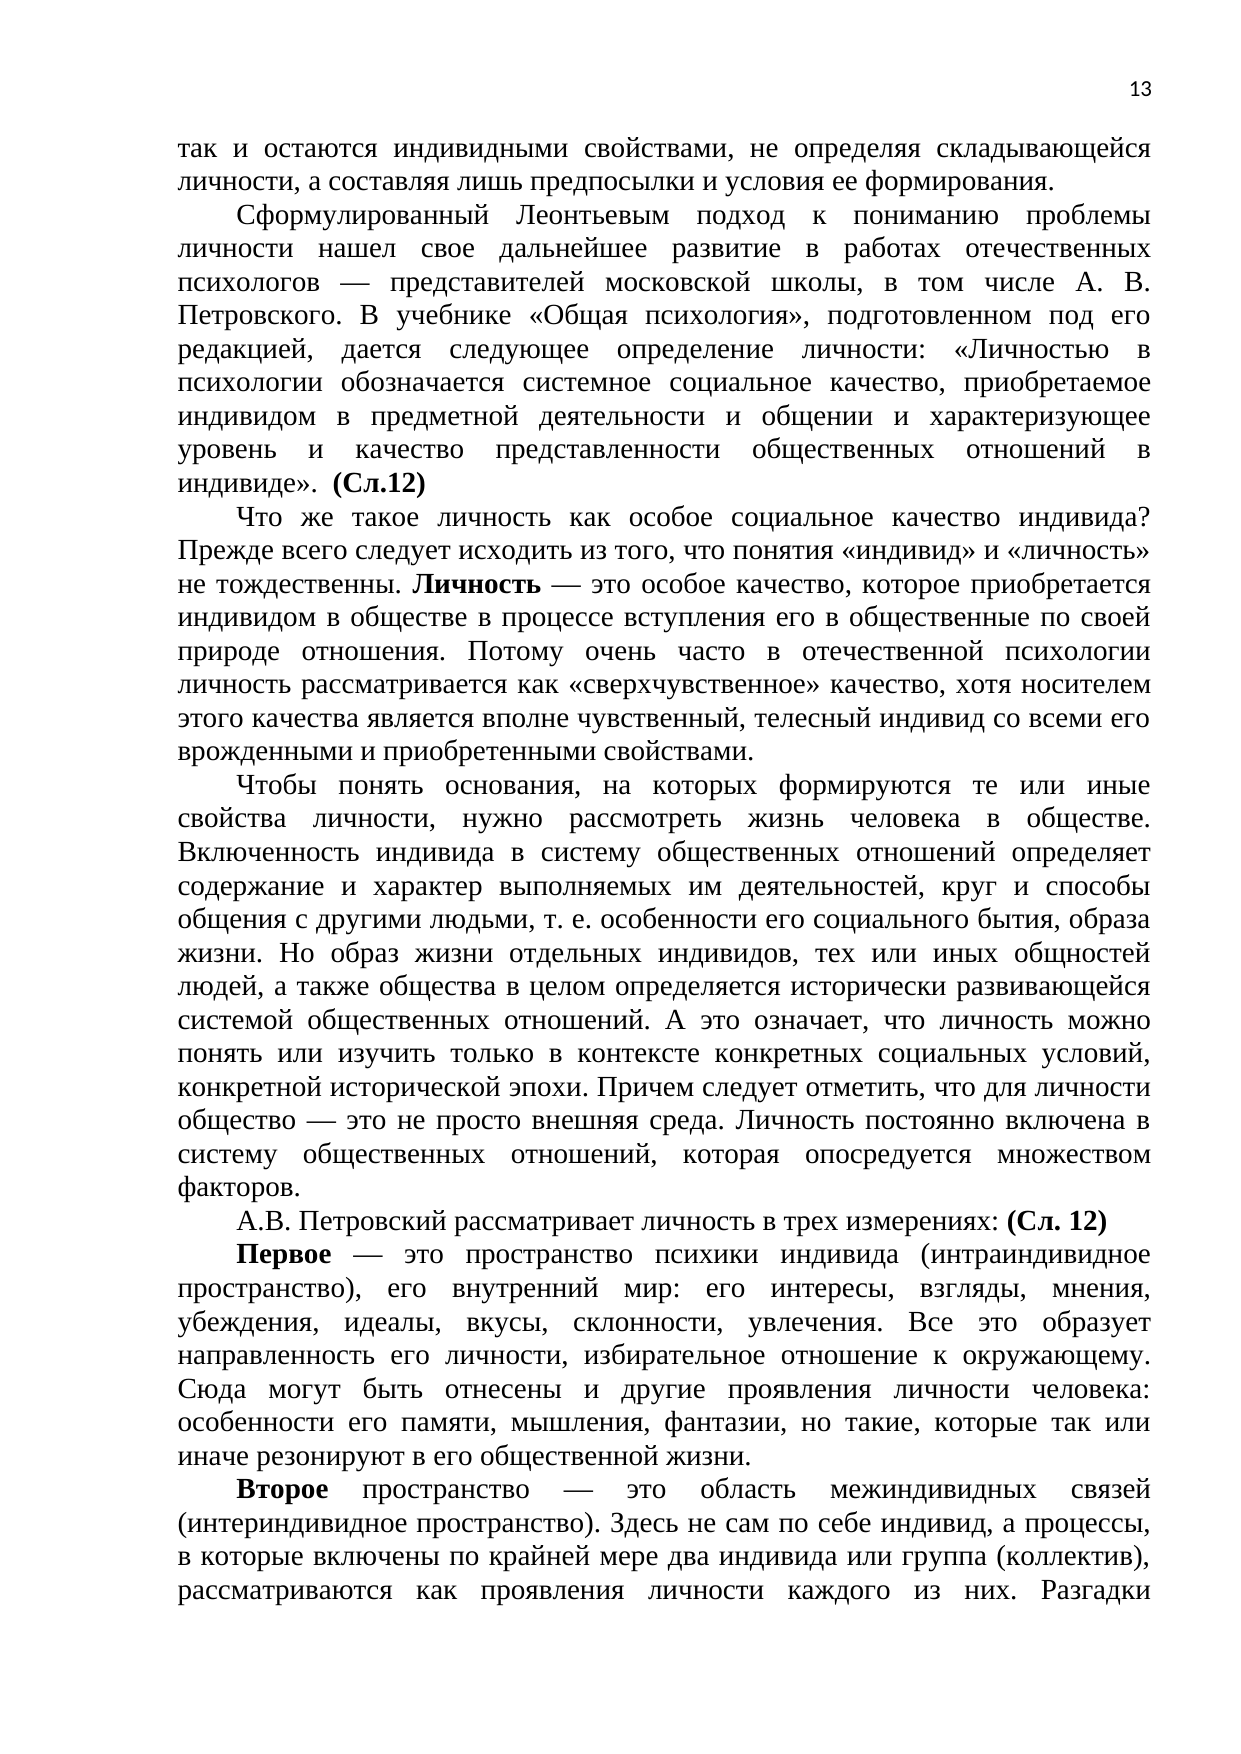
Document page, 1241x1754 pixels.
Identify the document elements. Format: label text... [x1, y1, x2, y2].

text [177, 130, 1152, 197]
text Чтобы понять основания, на которых формируются те или иные свойства личности, нужно рассмотреть жизнь человека в обществе. Включенность индивида в систему общественных отношений определяет содержание и характер выполняемых им деятельностей, круг и способы общения с другими людьми, т. е. особенности его социального бытия, образа жизни. Но образ жизни отдельных индивидов, тех или иных общностей людей, а также общества в целом определяется исторически развивающейся системой общественных отношений. А это означает, что личность можно понять или изучить только в контексте конкретных социальных условий, конкретной исторической эпохи. Причем следует отметить, что для личности общество — это не просто внешняя среда. Личность постоянно включена в систему общественных отношений, которая опосредуется множеством факторов. [177, 767, 1152, 1203]
text Сформулированный Леонтьевым подход к пониманию проблемы личности нашел свое дальнейшее развитие в работах отечественных психологов — представителей московской школы, в том числе А. В. Петровского. В учебнике «Общая психология», подготовленном под его редакцией, дается следующее определение личности: «Личностью в психологии обозначается системное социальное качество, приобретаемое индивидом в предметной деятельности и общении и характеризующее уровень и качество представленности общественных отношений в индивиде». (Сл.12) [177, 197, 1152, 499]
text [177, 1471, 1152, 1606]
text А.В. Петровский рассматривает личность в трех измерениях: (Сл. 12) [177, 1203, 1152, 1237]
text Первое — это пространство психики индивида (интраиндивидное пространство), его внутренний мир: его интересы, взгляды, мнения, убеждения, идеалы, вкусы, склонности, увлечения. Все это образует направленность его личности, избирательное отношение к окружающему. Сюда могут быть отнесены и другие проявления личности человека: особенности его памяти, мышления, фантазии, но такие, которые так или иначе резонируют в его общественной жизни. [177, 1237, 1152, 1471]
text Что же такое личность как особое социальное качество индивида? Прежде всего следует исходить из того, что понятия «индивид» и «личность» не тождественны. Личность — это особое качество, которое приобретается индивидом в обществе в процессе вступления его в общественные по своей природе отношения. Потому очень часто в отечественной психологии личность рассматривается как «сверхчувственное» качество, хотя носителем этого качества является вполне чувственный, телесный индивид со всеми его врожденными и приобретенными свойствами. [177, 499, 1152, 767]
